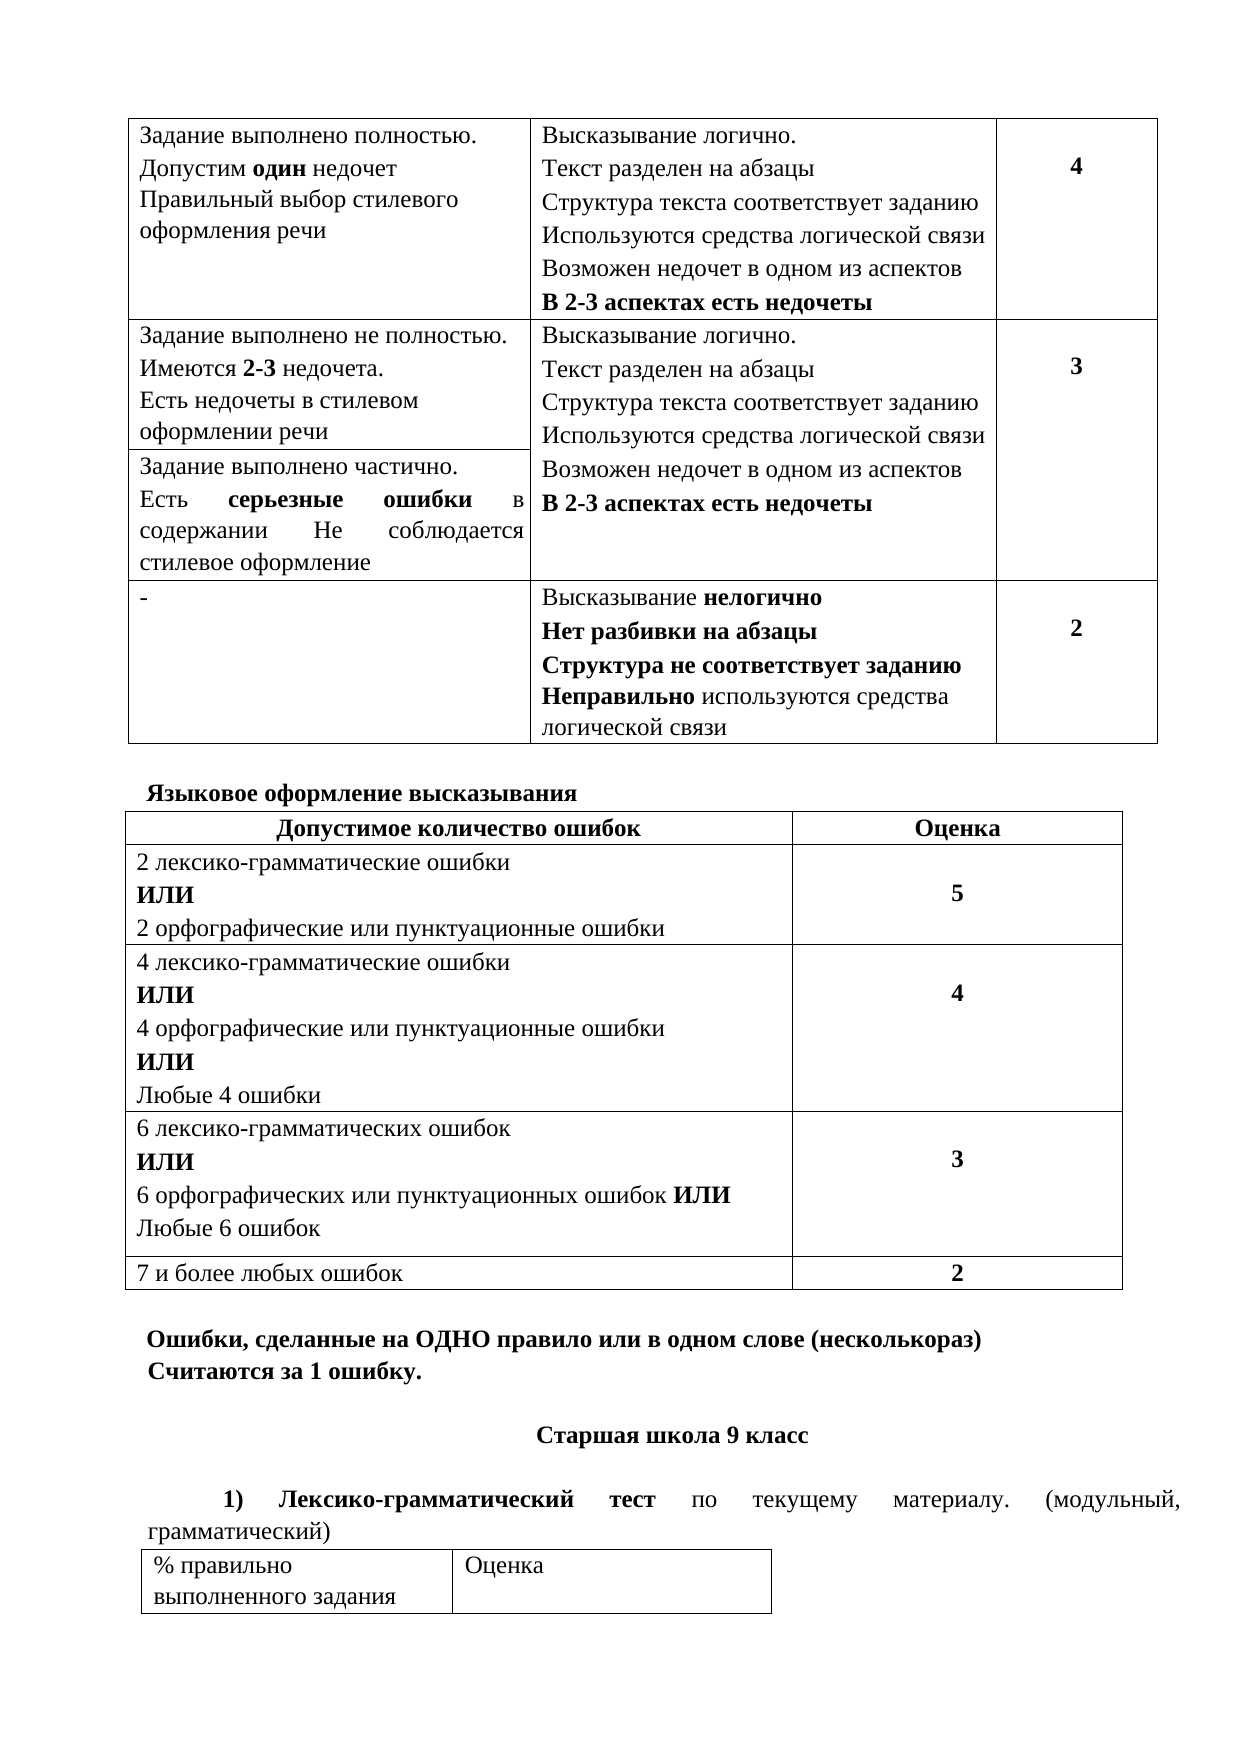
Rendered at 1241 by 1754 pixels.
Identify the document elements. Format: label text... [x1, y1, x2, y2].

table_header % правильно выполненного задания [142, 1550, 452, 1612]
table_cell 7 и более любых ошибок [126, 1257, 792, 1289]
table_cell 2 лексико-грамматические ошибки ИЛИ 2 орфографические или пунктуационные ошибки [126, 845, 792, 944]
text Ошибки, сделанные на ОДНО правило или в одном слове (несколькораз) Считаются за 1 ошибку. [146, 1324, 1083, 1385]
table_cell 6 лексико-грамматических ошибок ИЛИ 6 орфографических или пунктуационных ошибок ИЛИ Любые 6 ошибок [126, 1112, 792, 1256]
table_cell 2 [997, 581, 1157, 743]
table_cell Высказывание нелогично Нет разбивки на абзацы Структура не соответствует заданию Неправильно используются средства логической связи [531, 581, 996, 743]
table_cell Задание выполнено частично. Есть серьезные ошибки в содержании Не соблюдается стилевое оформление [129, 450, 530, 580]
table_cell 3 [793, 1112, 1122, 1256]
text Языковое оформление высказывания [146, 778, 1083, 807]
table_cell Задание выполнено не полностью. Имеются 2-3 недочета. Есть недочеты в стилевом оформлении речи [129, 320, 530, 449]
table_header Допустимое количество ошибок [126, 812, 792, 844]
table_cell 4 лексико-грамматические ошибки ИЛИ 4 орфографические или пунктуационные ошибки ИЛИ Любые 4 ошибки [126, 945, 792, 1111]
text 1) Лексико-грамматический тест по текущему материалу. (модульный, грамматический) [148, 1484, 1181, 1544]
table_header Оценка [453, 1550, 606, 1612]
table_cell - [129, 581, 530, 743]
table_cell 2 [793, 1257, 1122, 1289]
table_cell Высказывание логично. Текст разделен на абзацы Структура текста соответствует заданию Используются средства логической связи Возможен недочет в одном из аспектов В 2-3 аспектах есть недочеты [531, 119, 996, 318]
table_header [606, 1550, 771, 1612]
table_header Оценка [793, 812, 1122, 844]
table_cell Задание выполнено полностью. Допустим один недочет Правильный выбор стилевого оформления речи [129, 119, 530, 318]
table_cell Высказывание логично. Текст разделен на абзацы Структура текста соответствует заданию Используются средства логической связи Возможен недочет в одном из аспектов В 2-3 аспектах есть недочеты [531, 320, 996, 580]
table_cell 4 [997, 119, 1157, 318]
table_cell 3 [997, 320, 1157, 580]
table_cell 5 [793, 845, 1122, 944]
subtitle Старшая школа 9 класс [164, 1420, 1181, 1448]
table_cell 4 [793, 945, 1122, 1111]
